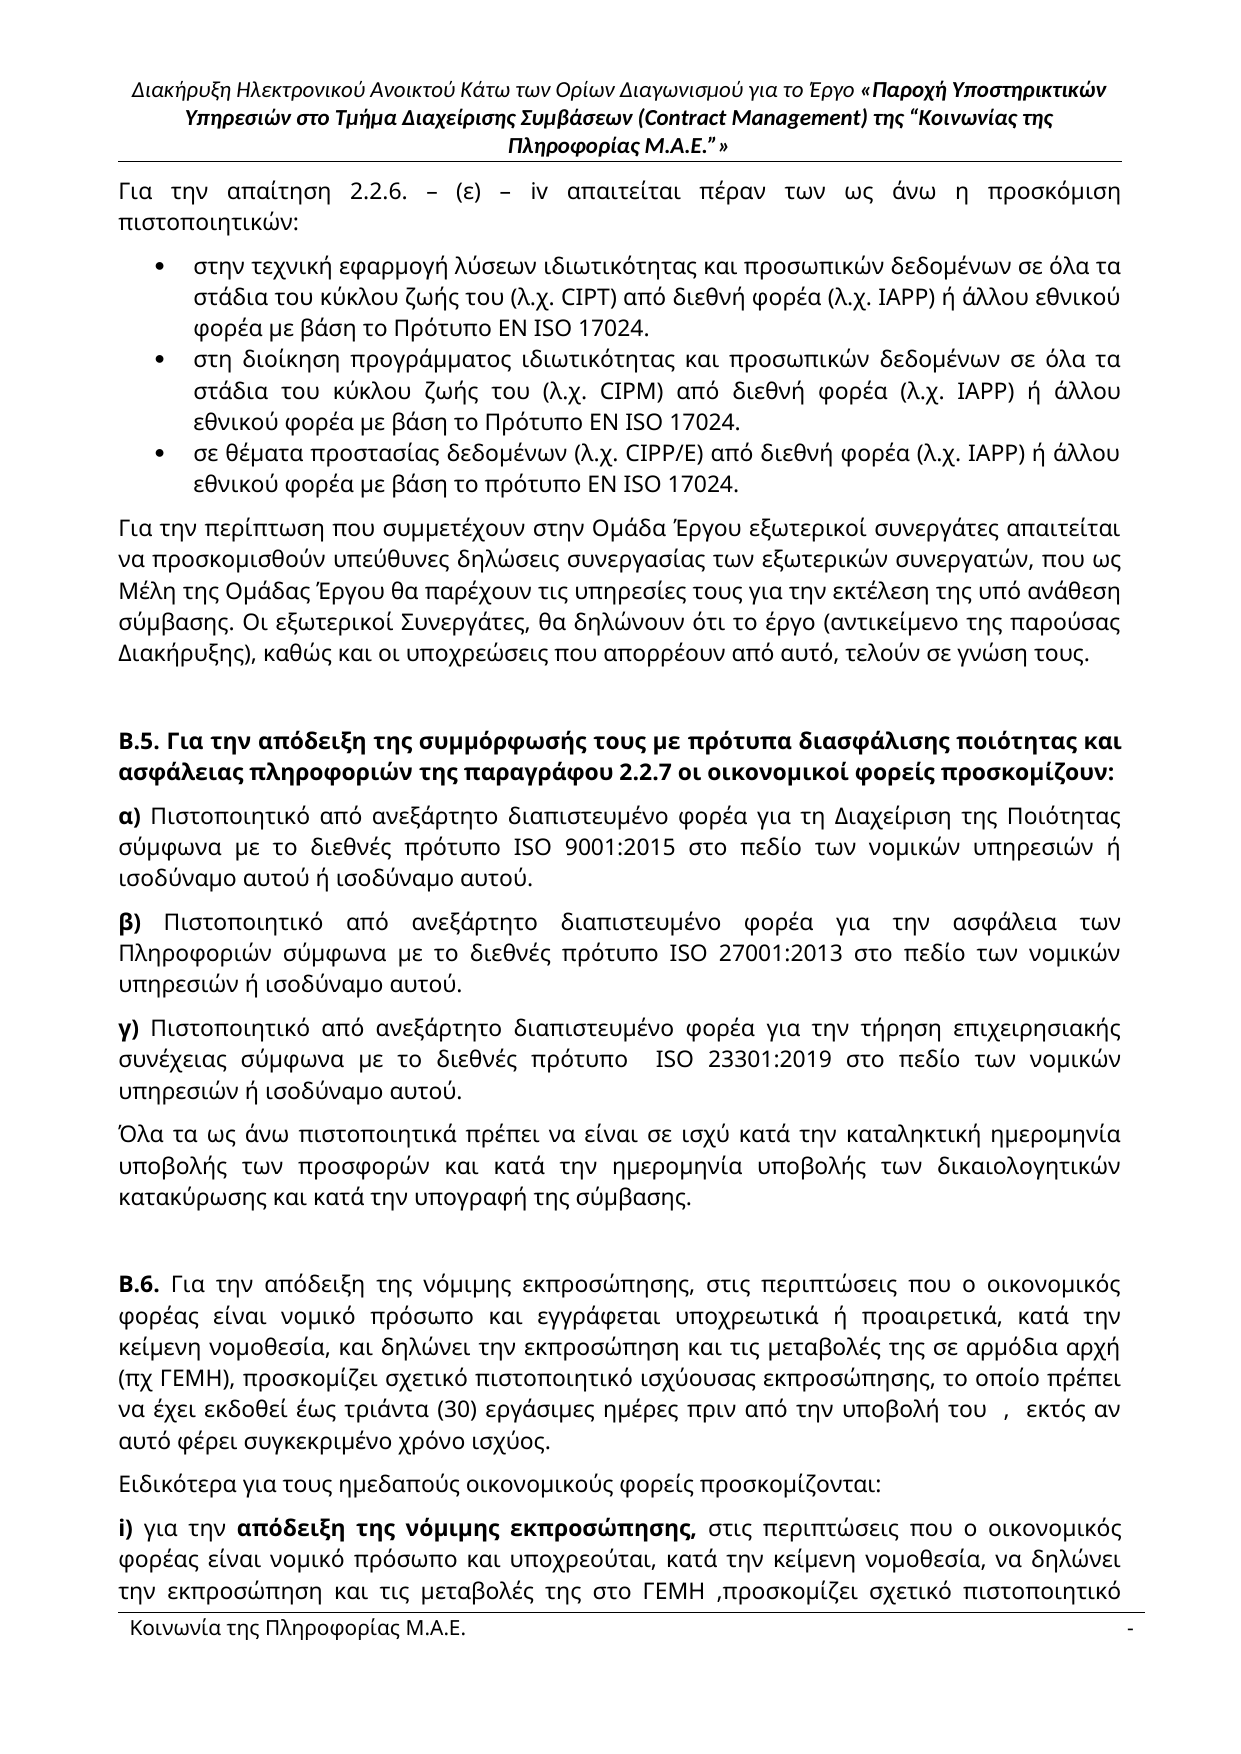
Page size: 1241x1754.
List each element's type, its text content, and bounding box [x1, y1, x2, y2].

text Για την περίπτωση που συμμετέχουν στην Ομάδα Έργου εξωτερικοί συνεργάτες απαιτείται να προσκομισθούν υπεύθυνες δηλώσεις συνεργασίας των εξωτερικών συνεργατών, που ως Μέλη της Ομάδας Έργου θα παρέχουν τις υπηρεσίες τους για την εκτέλεση της υπό ανάθεση σύμβασης. Οι εξωτερικοί Συνεργάτες, θα δηλώνουν ότι το έργο (αντικείμενο της παρούσας Διακήρυξης), καθώς και οι υποχρεώσεις που απορρέουν από αυτό, τελούν σε γνώση τους. [118, 512, 1122, 668]
text β) Πιστοποιητικό από ανεξάρτητο διαπιστευμένο φορέα για την ασφάλεια των Πληροφοριών σύμφωνα µε το διεθνές πρότυπο ISO 27001:2013 στο πεδίο των νομικών υπηρεσιών ή ισοδύναμο αυτού. [118, 906, 1122, 1000]
text Β.6. Για την απόδειξη της νόμιμης εκπροσώπησης, στις περιπτώσεις που ο οικονομικός φορέας είναι νομικό πρόσωπο και εγγράφεται υποχρεωτικά ή προαιρετικά, κατά την κείμενη νομοθεσία, και δηλώνει την εκπροσώπηση και τις μεταβολές της σε αρμόδια αρχή (πχ ΓΕΜΗ), προσκομίζει σχετικό πιστοποιητικό ισχύουσας εκπροσώπησης, το οποίο πρέπει να έχει εκδοθεί έως τριάντα (30) εργάσιμες ημέρες πριν από την υποβολή του , εκτός αν αυτό φέρει συγκεκριμένο χρόνο ισχύος. [118, 1268, 1122, 1456]
list σε θέματα προστασίας δεδομένων (λ.χ. CIPP/E) από διεθνή φορέα (λ.χ. IAPP) ή άλλου εθνικού φορέα με βάση το πρότυπο EN ISO 17024. [156, 437, 1122, 500]
text Όλα τα ως άνω πιστοποιητικά πρέπει να είναι σε ισχύ κατά την καταληκτική ημερομηνία υποβολής των προσφορών και κατά την ημερομηνία υποβολής των δικαιολογητικών κατακύρωσης και κατά την υπογραφή της σύμβασης. [118, 1118, 1122, 1212]
text Ειδικότερα για τους ημεδαπούς οικονομικούς φορείς προσκομίζονται: [118, 1468, 1122, 1500]
text α) Πιστοποιητικό από ανεξάρτητο διαπιστευμένο φορέα για τη Διαχείριση της Ποιότητας σύμφωνα µε το διεθνές πρότυπο ISO 9001:2015 στο πεδίο των νομικών υπηρεσιών ή ισοδύναμο αυτού ή ισοδύναμο αυτού. [118, 800, 1122, 893]
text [118, 1512, 1122, 1606]
text γ) Πιστοποιητικό από ανεξάρτητο διαπιστευμένο φορέα για την τήρηση επιχειρησιακής συνέχειας σύμφωνα με το διεθνές πρότυπο ISO 23301:2019 στο πεδίο των νομικών υπηρεσιών ή ισοδύναμο αυτού. [118, 1012, 1122, 1106]
list στη διοίκηση προγράμματος ιδιωτικότητας και προσωπικών δεδομένων σε όλα τα στάδια του κύκλου ζωής του (λ.χ. CIPM) από διεθνή φορέα (λ.χ. IAPP) ή άλλου εθνικού φορέα με βάση το Πρότυπο EN ISO 17024. [156, 343, 1122, 437]
list στην τεχνική εφαρμογή λύσεων ιδιωτικότητας και προσωπικών δεδομένων σε όλα τα στάδια του κύκλου ζωής του (λ.χ. CIPT) από διεθνή φορέα (λ.χ. IAPP) ή άλλου εθνικού φορέα με βάση το Πρότυπο EN ISO 17024. [156, 250, 1122, 343]
text Β.5. Για την απόδειξη της συμμόρφωσής τους με πρότυπα διασφάλισης ποιότητας και ασφάλειας πληροφοριών της παραγράφου 2.2.7 οι οικονομικοί φορείς προσκομίζουν: [118, 725, 1122, 787]
text Για την απαίτηση 2.2.6. – (ε) – iv απαιτείται πέραν των ως άνω η προσκόμιση πιστοποιητικών: [118, 175, 1122, 237]
